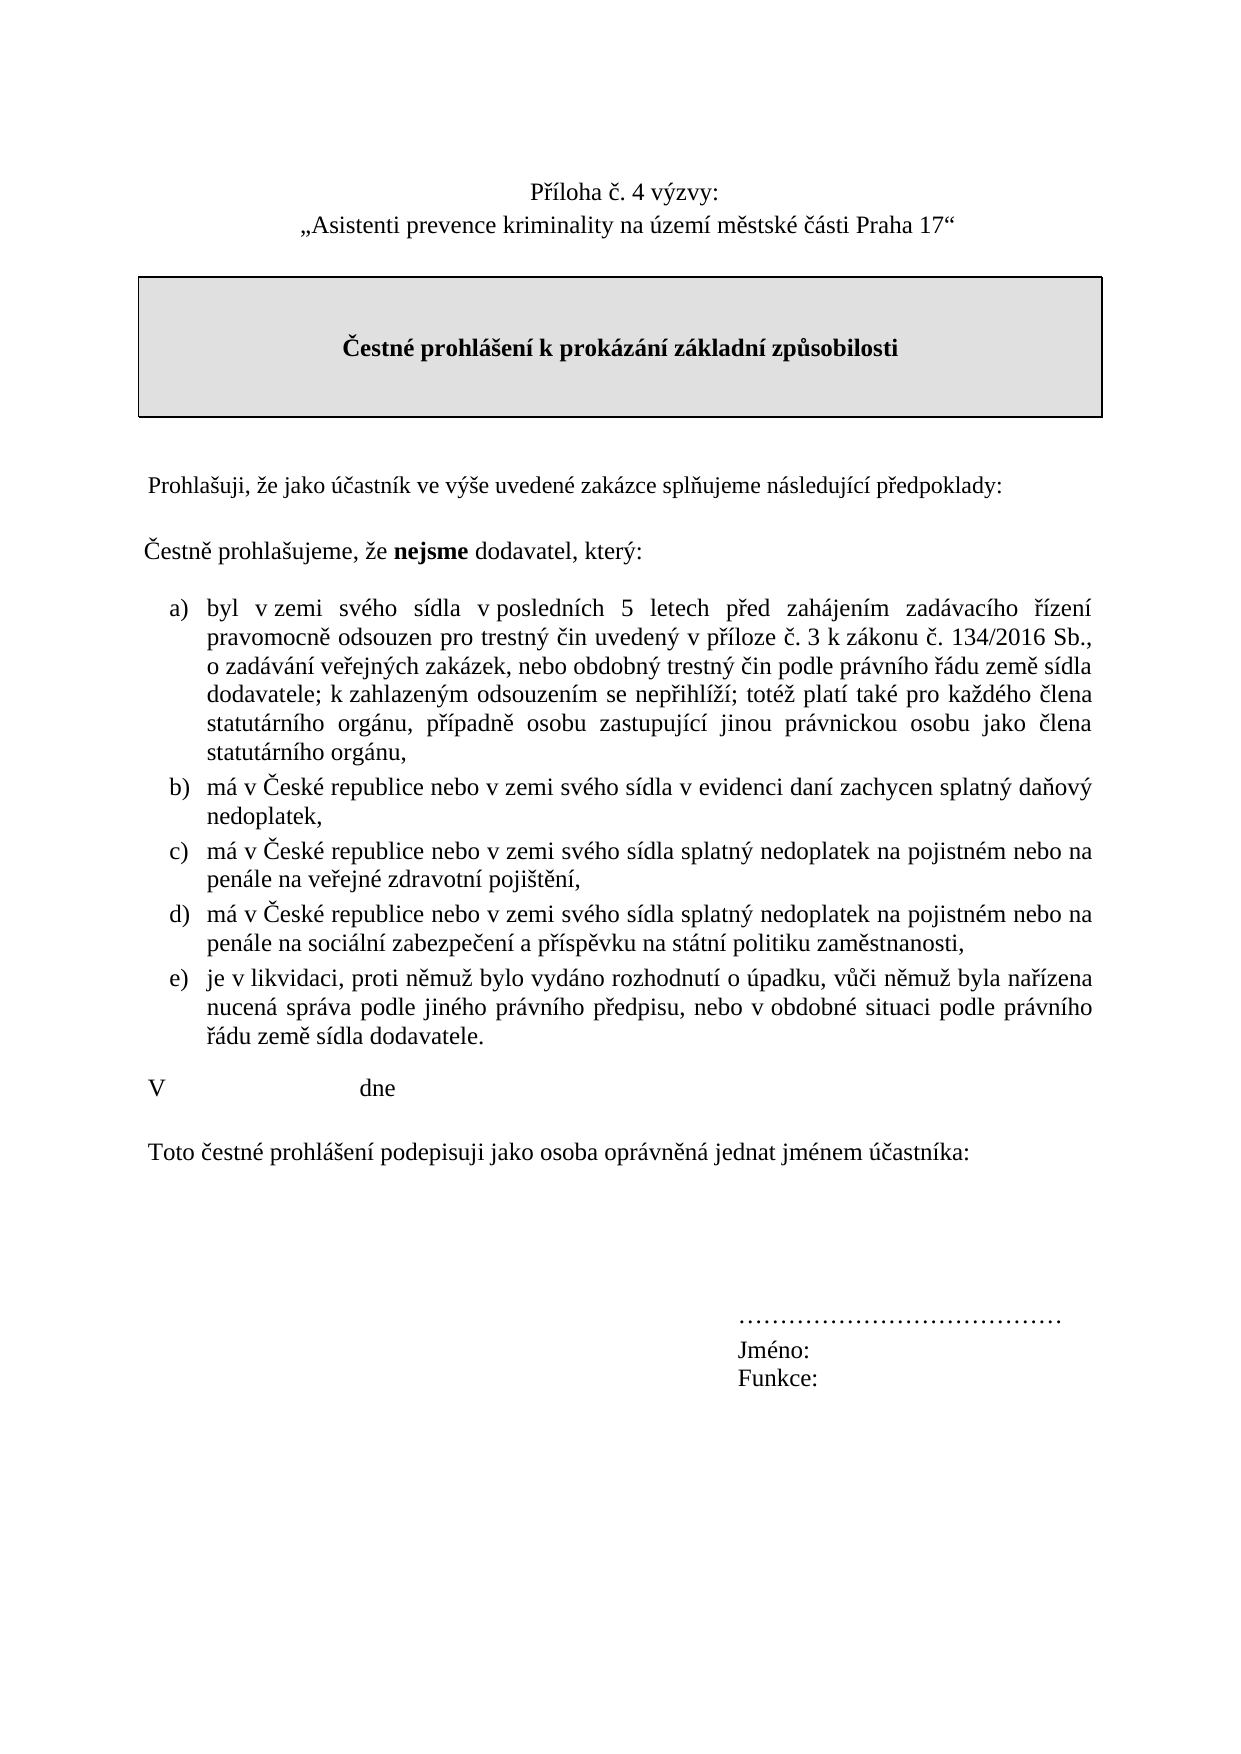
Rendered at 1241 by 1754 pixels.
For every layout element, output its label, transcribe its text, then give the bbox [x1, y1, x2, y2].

text ………………………………… [728, 1300, 1093, 1328]
list má v České republice nebo v zemi svého sídla v evidenci daní zachycen splatný daňový nedoplatek, [169, 772, 1093, 829]
text Jméno: [718, 1335, 1093, 1363]
list byl v zemi svého sídla v posledních 5 letech před zahájením zadávacího řízení pravomocně odsouzen pro trestný čin uvedený v příloze č. 3 k zákonu č. 134/2016 Sb., o zadávání veřejných zakázek, nebo obdobný trestný čin podle právního řádu země sídla dodavatele; k zahlazeným odsouzením se nepřihlíží; totéž platí také pro každého člena statutárního orgánu, případně osobu zastupující jinou právnickou osobu jako člena statutárního orgánu, [169, 593, 1093, 766]
list má v České republice nebo v zemi svého sídla splatný nedoplatek na pojistném nebo na penále na veřejné zdravotní pojištění, [169, 836, 1093, 893]
subtitle Čestné prohlášení k prokázání základní způsobilosti [139, 330, 1101, 362]
text Funkce: [728, 1363, 1093, 1392]
text Prohlašuji, že jako účastník ve výše uvedené zakázce splňujeme následující předpoklady: [148, 472, 1093, 499]
list má v České republice nebo v zemi svého sídla splatný nedoplatek na pojistném nebo na penále na sociální zabezpečení a příspěvku na státní politiku zaměstnanosti, [169, 899, 1093, 957]
text Toto čestné prohlášení podepisuji jako osoba oprávněná jednat jménem účastníka: [148, 1137, 1093, 1166]
list je v likvidaci, proti němuž bylo vydáno rozhodnutí o úpadku, vůči němuž byla nařízena nucená správa podle jiného právního předpisu, nebo v obdobné situaci podle právního řádu země sídla dodavatele. [169, 963, 1093, 1049]
text Příloha č. 4 výzvy: „Asistenti prevence kriminality na území městské části Praha 17“ [148, 177, 1107, 239]
text Čestně prohlašujeme, že nejsme dodavatel, který: [144, 536, 1093, 564]
text V dne [148, 1073, 1093, 1102]
